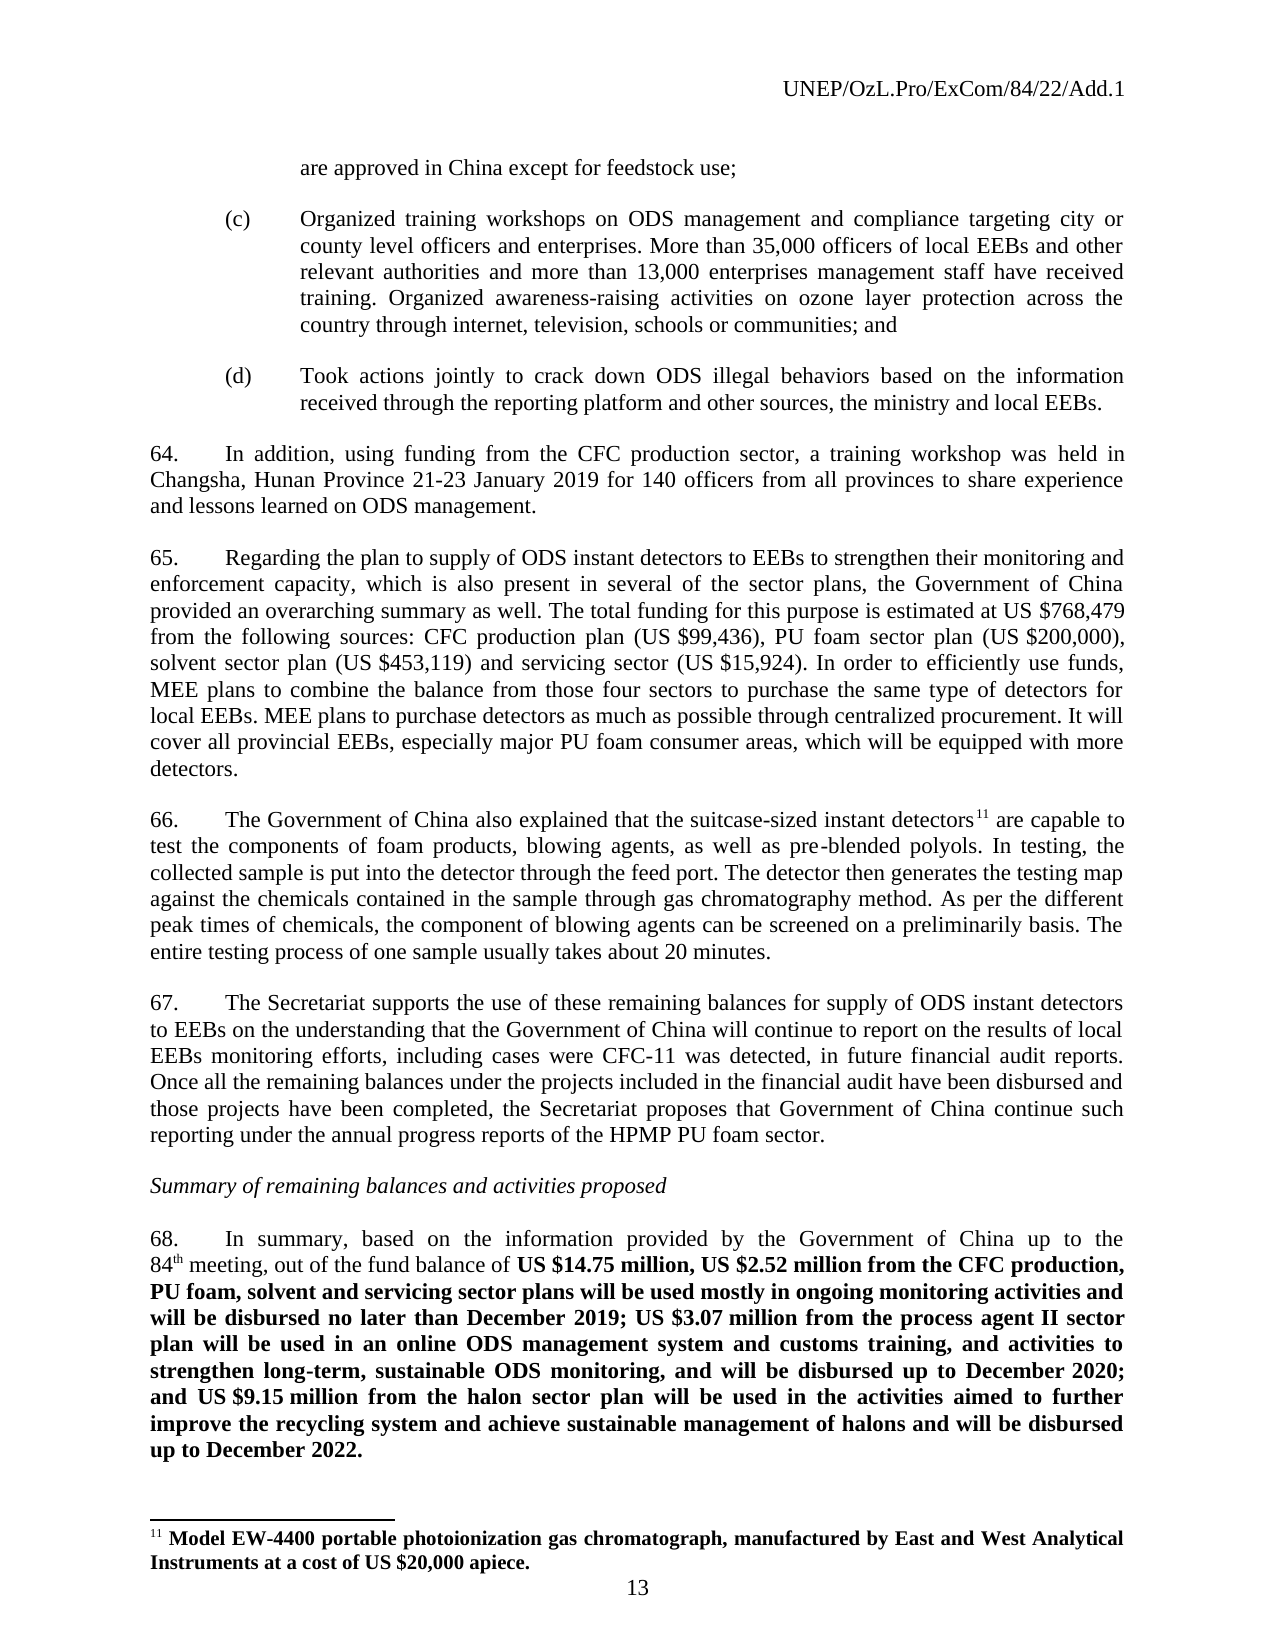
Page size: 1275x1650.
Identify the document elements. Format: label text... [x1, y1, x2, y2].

subtitle Organized training workshops on ODS management and compliance targeting city or county level officers and enterprises. More than 35,000 officers of local EEBs and other relevant authorities and more than 13,000 enterprises management staff have received training. Organized awareness-raising activities on ozone layer protection across the country through internet, television, schools or communities; and [225, 205, 1125, 337]
subtitle In summary, based on the information provided by the Government of China up to the 84th meeting, out of the fund balance of US $14.75 million, US $2.52 million from the CFC production, PU foam, solvent and servicing sector plans will be used mostly in ongoing monitoring activities and will be disbursed no later than December 2019; US $3.07 million from the process agent II sector plan will be used in an online ODS management system and customs training, and activities to strengthen long-term, sustainable ODS monitoring, and will be disbursed up to December 2020; and US $9.15 million from the halon sector plan will be used in the activities aimed to further improve the recycling system and achieve sustainable management of halons and will be disbursed up to December 2022. [150, 1225, 1125, 1462]
subtitle Regarding the plan to supply of ODS instant detectors to EEBs to strengthen their monitoring and enforcement capacity, which is also present in several of the sector plans, the Government of China provided an overarching summary as well. The total funding for this purpose is estimated at US $768,479 from the following sources: CFC production plan (US $99,436), PU foam sector plan (US $200,000), solvent sector plan (US $453,119) and servicing sector (US $15,924). In order to efficiently use funds, MEE plans to combine the balance from those four sectors to purchase the same type of detectors for local EEBs. MEE plans to purchase detectors as much as possible through centralized procurement. It will cover all provincial EEBs, especially major PU foam consumer areas, which will be equipped with more detectors. [150, 544, 1125, 781]
subtitle In addition, using funding from the CFC production sector, a training workshop was held in Changsha, Hunan Province 21-23 January 2019 for 140 officers from all provinces to share experience and lessons learned on ODS management. [150, 440, 1125, 519]
subtitle Took actions jointly to crack down ODS illegal behaviors based on the information received through the reporting platform and other sources, the ministry and local EEBs. [225, 362, 1125, 415]
subtitle The Government of China also explained that the suitcase-sized instant detectors are capable to test the components of foam products, blowing agents, as well as pre-blended polyols. In testing, the collected sample is put into the detector through the feed port. The detector then generates the testing map against the chemicals contained in the sample through gas chromatography method. As per the different peak times of chemicals, the component of blowing agents can be screened on a preliminarily basis. The entire testing process of one sample usually takes about 20 minutes. [150, 806, 1125, 964]
text Summary of remaining balances and activities proposed [150, 1172, 1125, 1199]
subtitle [225, 154, 1125, 180]
subtitle The Secretariat supports the use of these remaining balances for supply of ODS instant detectors to EEBs on the understanding that the Government of China will continue to report on the results of local EEBs monitoring efforts, including cases were CFC-11 was detected, in future financial audit reports. Once all the remaining balances under the projects included in the financial audit have been disbursed and those projects have been completed, the Secretariat proposes that Government of China continue such reporting under the annual progress reports of the HPMP PU foam sector. [150, 989, 1125, 1147]
